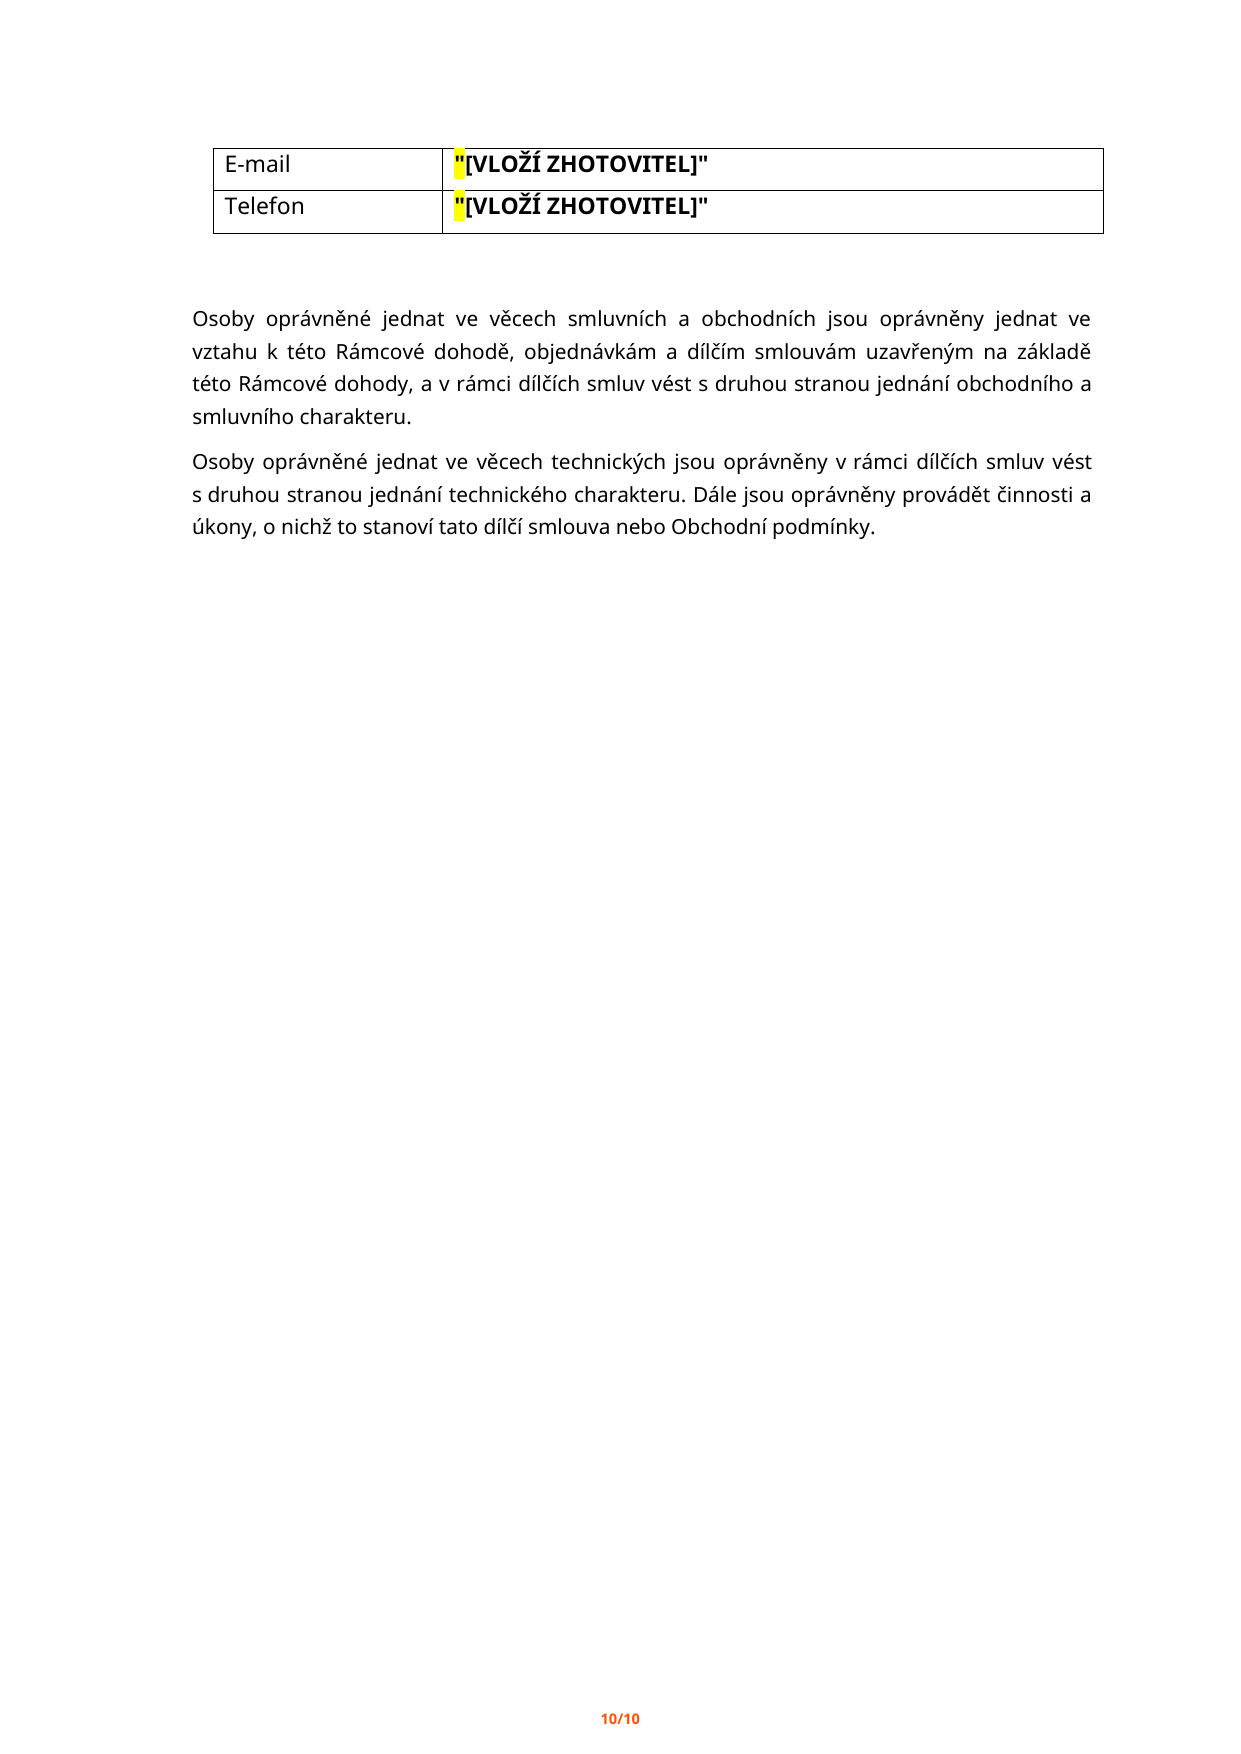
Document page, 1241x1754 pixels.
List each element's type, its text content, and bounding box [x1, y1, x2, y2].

table_cell E-mail [214, 149, 442, 190]
table_cell [443, 149, 1103, 190]
table_cell [443, 191, 1103, 233]
text Osoby oprávněné jednat ve věcech technických jsou oprávněny v rámci dílčích smluv vést s druhou stranou jednání technického charakteru. Dále jsou oprávněny provádět činnosti a úkony, o nichž to stanoví tato dílčí smlouva nebo Obchodní podmínky. [192, 447, 1093, 541]
table_cell Telefon [214, 191, 442, 233]
text Osoby oprávněné jednat ve věcech smluvních a obchodních jsou oprávněny jednat ve vztahu k této Rámcové dohodě, objednávkám a dílčím smlouvám uzavřeným na základě této Rámcové dohody, a v rámci dílčích smluv vést s druhou stranou jednání obchodního a smluvního charakteru. [192, 304, 1093, 430]
